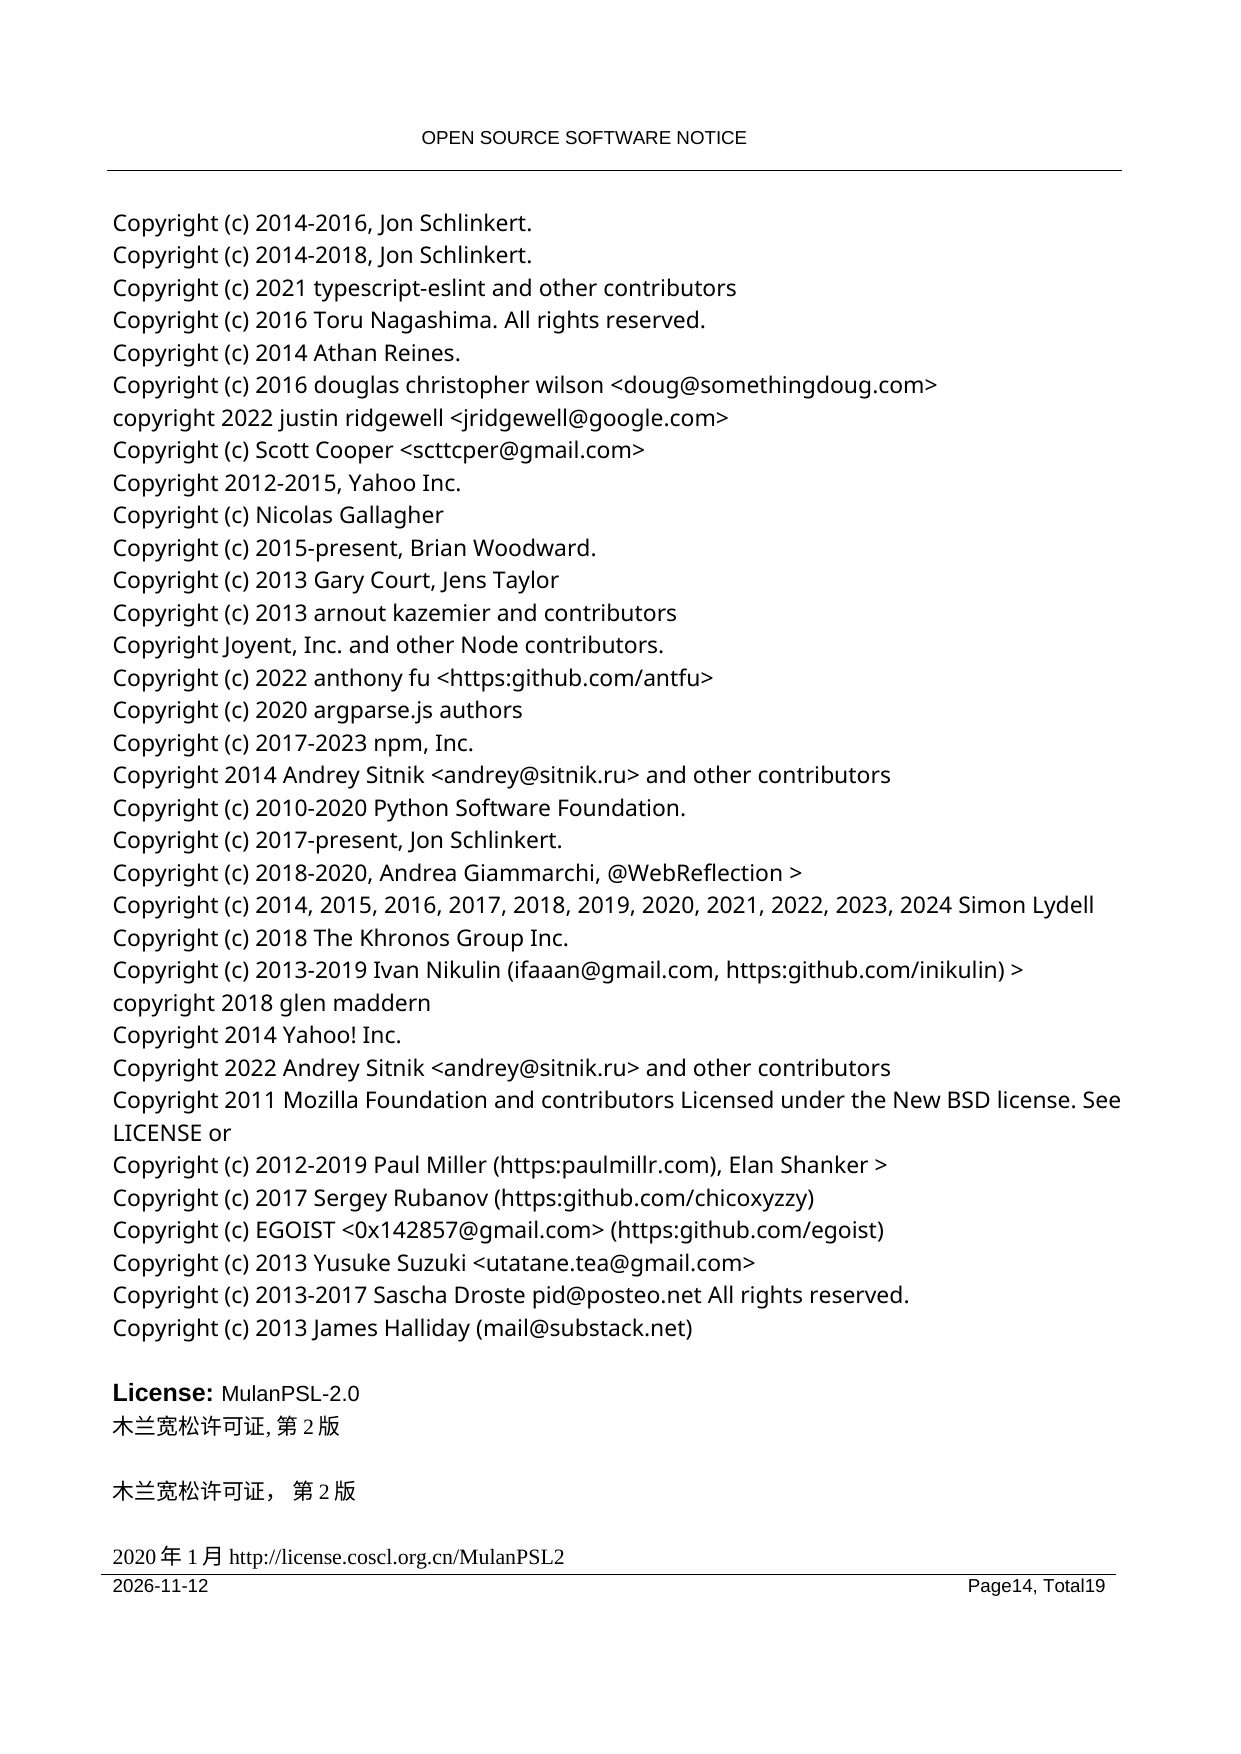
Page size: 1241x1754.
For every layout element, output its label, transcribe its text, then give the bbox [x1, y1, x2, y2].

text License: MulanPSL-2.0 [112, 1376, 1128, 1409]
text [112, 1409, 1128, 1571]
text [112, 206, 1128, 1376]
